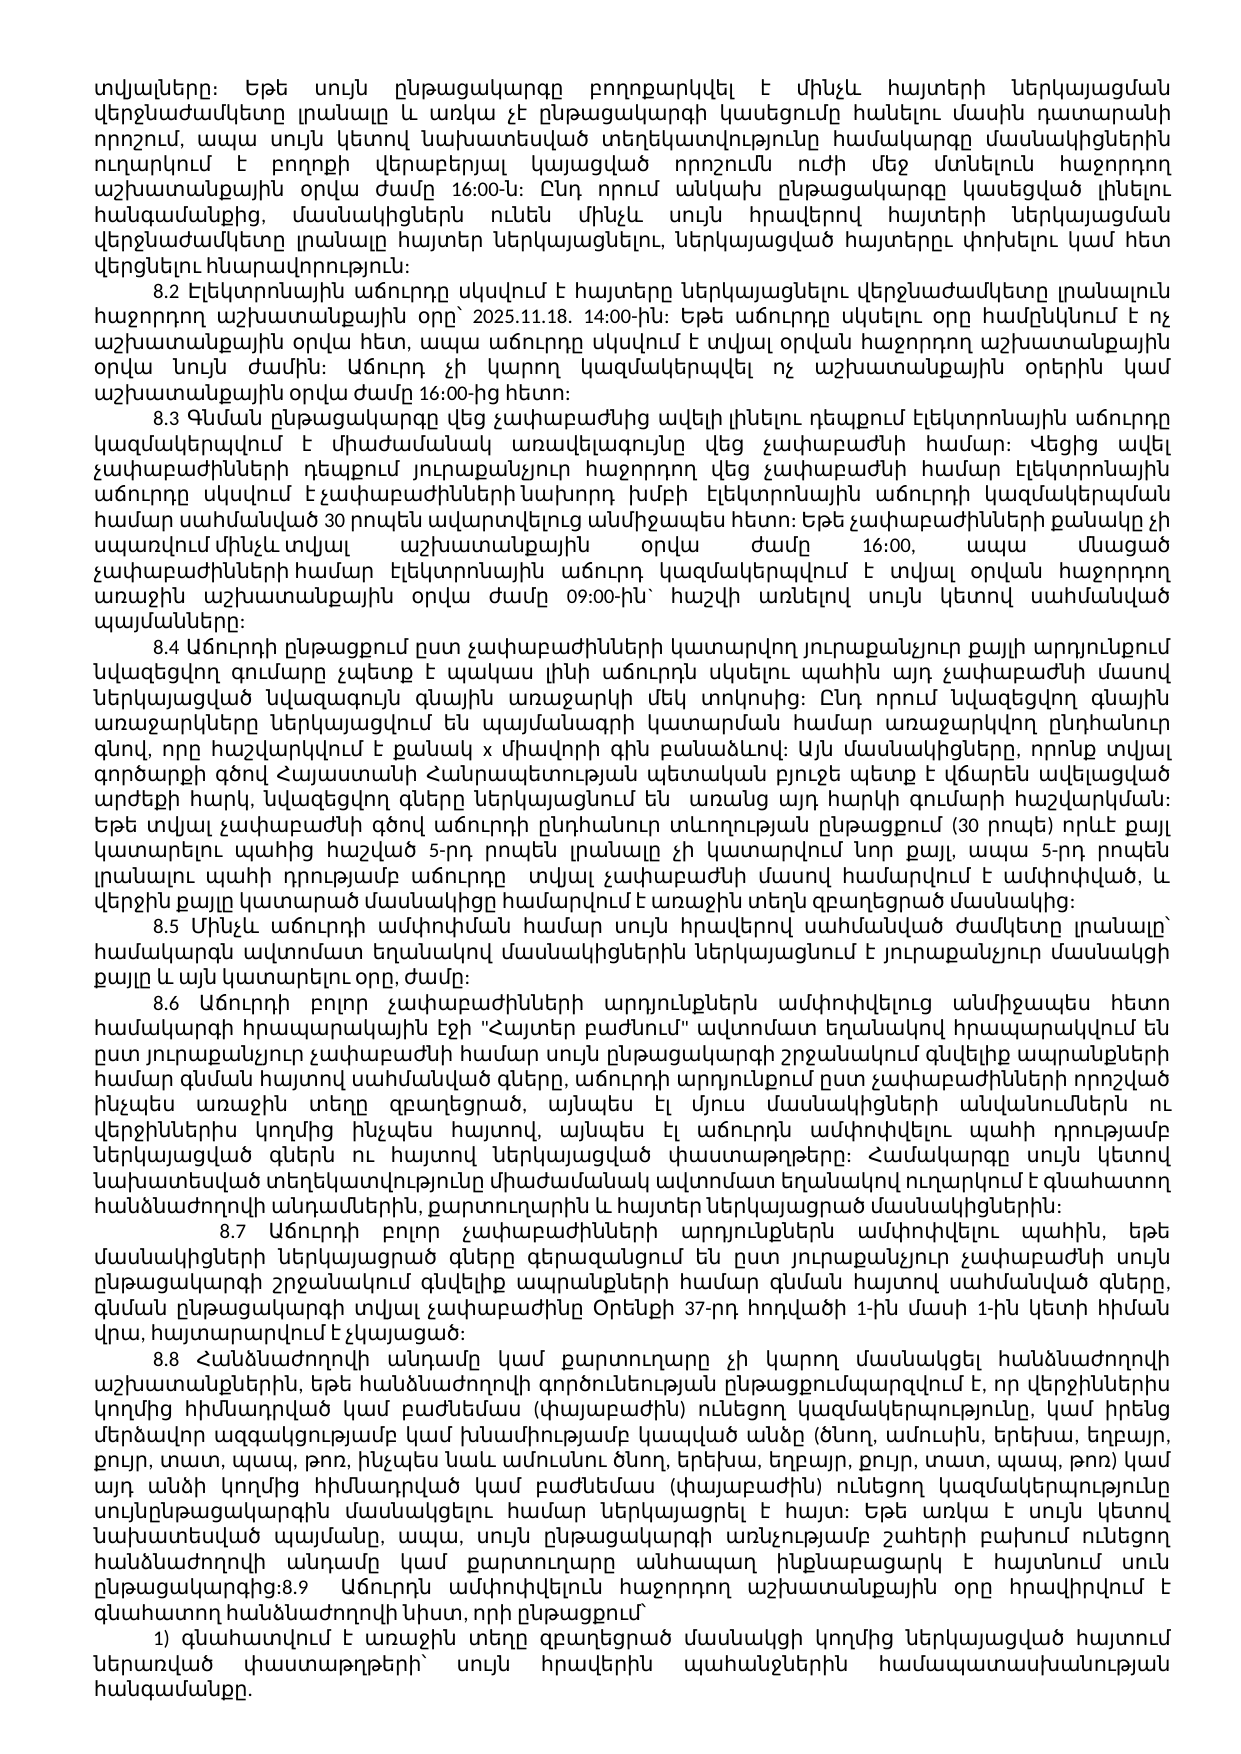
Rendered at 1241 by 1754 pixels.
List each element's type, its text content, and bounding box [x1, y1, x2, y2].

text 8.5 Մինչև աճուրդի ամփոփման համար սույն հրավերով սահմանված ժամկետը լրանալը՝ համակարգն ավտոմատ եղանակով մասնակիցներին ներկայացնում է յուրաքանչյուր մասնակցի քայլը և այն կատարելու օրը, ժամը: [94, 914, 1171, 990]
text 8.6 Աճուրդի բոլոր չափաբաժինների արդյունքներն ամփոփվելուց անմիջապես հետո համակարգի հրապարակային էջի "Հայտեր բաժնում" ավտոմատ եղանակով հրապարակվում են ըստ յուրաքանչյուր չափաբաժնի համար սույն ընթացակարգի շրջանակում գնվելիք ապրանքների համար գնման հայտով սահմանված գները, աճուրդի արդյունքում ըստ չափաբաժինների որոշված ինչպես առաջին տեղը զբաղեցրած, այնպես էլ մյուս մասնակիցների անվանումներն ու վերջիններիս կողմից ինչպես հայտով, այնպես էլ աճուրդն ամփոփվելու պահի դրությամբ ներկայացված գներն ու հայտով ներկայացված փաստաթղթերը: Համակարգը սույն կետով նախատեսված տեղեկատվությունը միաժամանակ ավտոմատ եղանակով ուղարկում է գնահատող հանձնաժողովի անդամներին, քարտուղարին և հայտեր ներկայացրած մասնակիցներին: [94, 990, 1171, 1219]
text 8.7 Աճուրդի բոլոր չափաբաժինների արդյունքներն ամփոփվելու պահին, եթե մասնակիցների ներկայացրած գները գերազանցում են ըստ յուրաքանչյուր չափաբաժնի սույն ընթացակարգի շրջանակում գնվելիք ապրանքների համար գնման հայտով սահմանված գները, գնման ընթացակարգի տվյալ չափաբաժինը Օրենքի 37-րդ հոդվածի 1-ին մասի 1-ին կետի հիման վրա, հայտարարվում է չկայացած: [94, 1219, 1171, 1346]
text 8.4 Աճուրդի ընթացքում ըստ չափաբաժինների կատարվող յուրաքանչյուր քայլի արդյունքում նվազեցվող գումարը չպետք է պակաս լինի աճուրդն սկսելու պահին այդ չափաբաժնի մասով ներկայացված նվազագույն գնային առաջարկի մեկ տոկոսից: Ընդ որում նվազեցվող գնային առաջարկները ներկայացվում են պայմանագրի կատարման համար առաջարկվող ընդհանուր գնով, որը հաշվարկվում է քանակ x միավորի գին բանաձևով: Այն մասնակիցները, որոնք տվյալ գործարքի գծով Հայաստանի Հանրապետության պետական բյուջե պետք է վճարեն ավելացված արժեքի հարկ, նվազեցվող գները ներկայացնում են առանց այդ հարկի գումարի հաշվարկման: Եթե տվյալ չափաբաժնի գծով աճուրդի ընդհանուր տևողության ընթացքում (30 րոպե) որևէ քայլ կատարելու պահից հաշված 5-րդ րոպեն լրանալը չի կատարվում նոր քայլ, ապա 5-րդ րոպեն լրանալու պահի դրությամբ աճուրդը տվյալ չափաբաժնի մասով համարվում է ամփոփված, և վերջին քայլը կատարած մասնակիցը համարվում է առաջին տեղն զբաղեցրած մասնակից: [94, 634, 1171, 914]
text 8.2 Էլեկտրոնային աճուրդը սկսվում է հայտերը ներկայացնելու վերջնաժամկետը լրանալուն հաջորդող աշխատանքային օրը՝ 2025.11.18. 14:00 -ին: Եթե աճուրդը սկսելու օրը համընկնում է ոչ աշխատանքային օրվա հետ, ապա աճուրդը սկսվում է տվյալ օրվան հաջորդող աշխատանքային օրվա նույն ժամին: Աճուրդ չի կարող կազմակերպվել ոչ աշխատանքային օրերին կամ աշխատանքային օրվա ժամը 16։00-ից հետո: [94, 278, 1171, 405]
text 8.3 Գնման ընթացակարգը վեց չափաբաժնից ավելի լինելու դեպքում էլեկտրոնային աճուրդը կազմակերպվում է միաժամանակ առավելագույնը վեց չափաբաժնի համար: Վեցից ավել չափաբաժինների դեպքում յուրաքանչյուր հաջորդող վեց չափաբաժնի համար էլեկտրոնային աճուրդը սկսվում է չափաբաժինների նախորդ խմբի էլեկտրոնային աճուրդի կազմակերպման համար սահմանված 30 րոպեն ավարտվելուց անմիջապես հետո: Եթե չափաբաժինների քանակը չի սպառվում մինչև տվյալ աշխատանքային օրվա ժամը 16։00, ապա մնացած չափաբաժինների համար էլեկտրոնային աճուրդ կազմակերպվում է տվյալ օրվան հաջորդող առաջին աշխատանքային օրվա ժամը 09:00-ին` հաշվի առնելով սույն կետով սահմանված պայմանները: [94, 405, 1171, 634]
text 8.8 Հանձնաժողովի անդամը կամ քարտուղարը չի կարող մասնակցել հանձնաժողովի աշխատանքներին, եթե հանձնաժողովի գործունեության ընթացքումպարզվում է, որ վերջիններիս կողմից հիմնադրված կամ բաժնեմաս (փայաբաժին) ունեցող կազմակերպությունը, կամ իրենց մերձավոր ազգակցությամբ կամ խնամիությամբ կապված անձը (ծնող, ամուսին, երեխա, եղբայր, քույր, տատ, պապ, թոռ, ինչպես նաև ամուսնու ծնող, երեխա, եղբայր, քույր, տատ, պապ, թոռ) կամ այդ անձի կողմից հիմնադրված կամ բաժնեմաս (փայաբաժին) ունեցող կազմակերպությունը սույնընթացակարգին մասնակցելու համար ներկայացրել է հայտ: Եթե առկա է սույն կետով նախատեսված պայմանը, ապա, սույն ընթացակարգի առնչությամբ շահերի բախում ունեցող հանձնաժողովի անդամը կամ քարտուղարը անհապաղ ինքնաբացարկ է հայտնում սուն ընթացակարգից:8.9 Աճուրդն ամփոփվելուն հաջորդող աշխատանքային օրը հրավիրվում է գնահատող հանձնաժողովի նիստ, որի ընթացքում՝ [94, 1346, 1171, 1625]
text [94, 75, 1171, 278]
text 1) գնահատվում է առաջին տեղը զբաղեցրած մասնակցի կողմից ներկայացված հայտում ներառված փաստաթղթերի՝ սույն հրավերին պահանջներին համապատասխանության հանգամանքը. [94, 1625, 1171, 1702]
